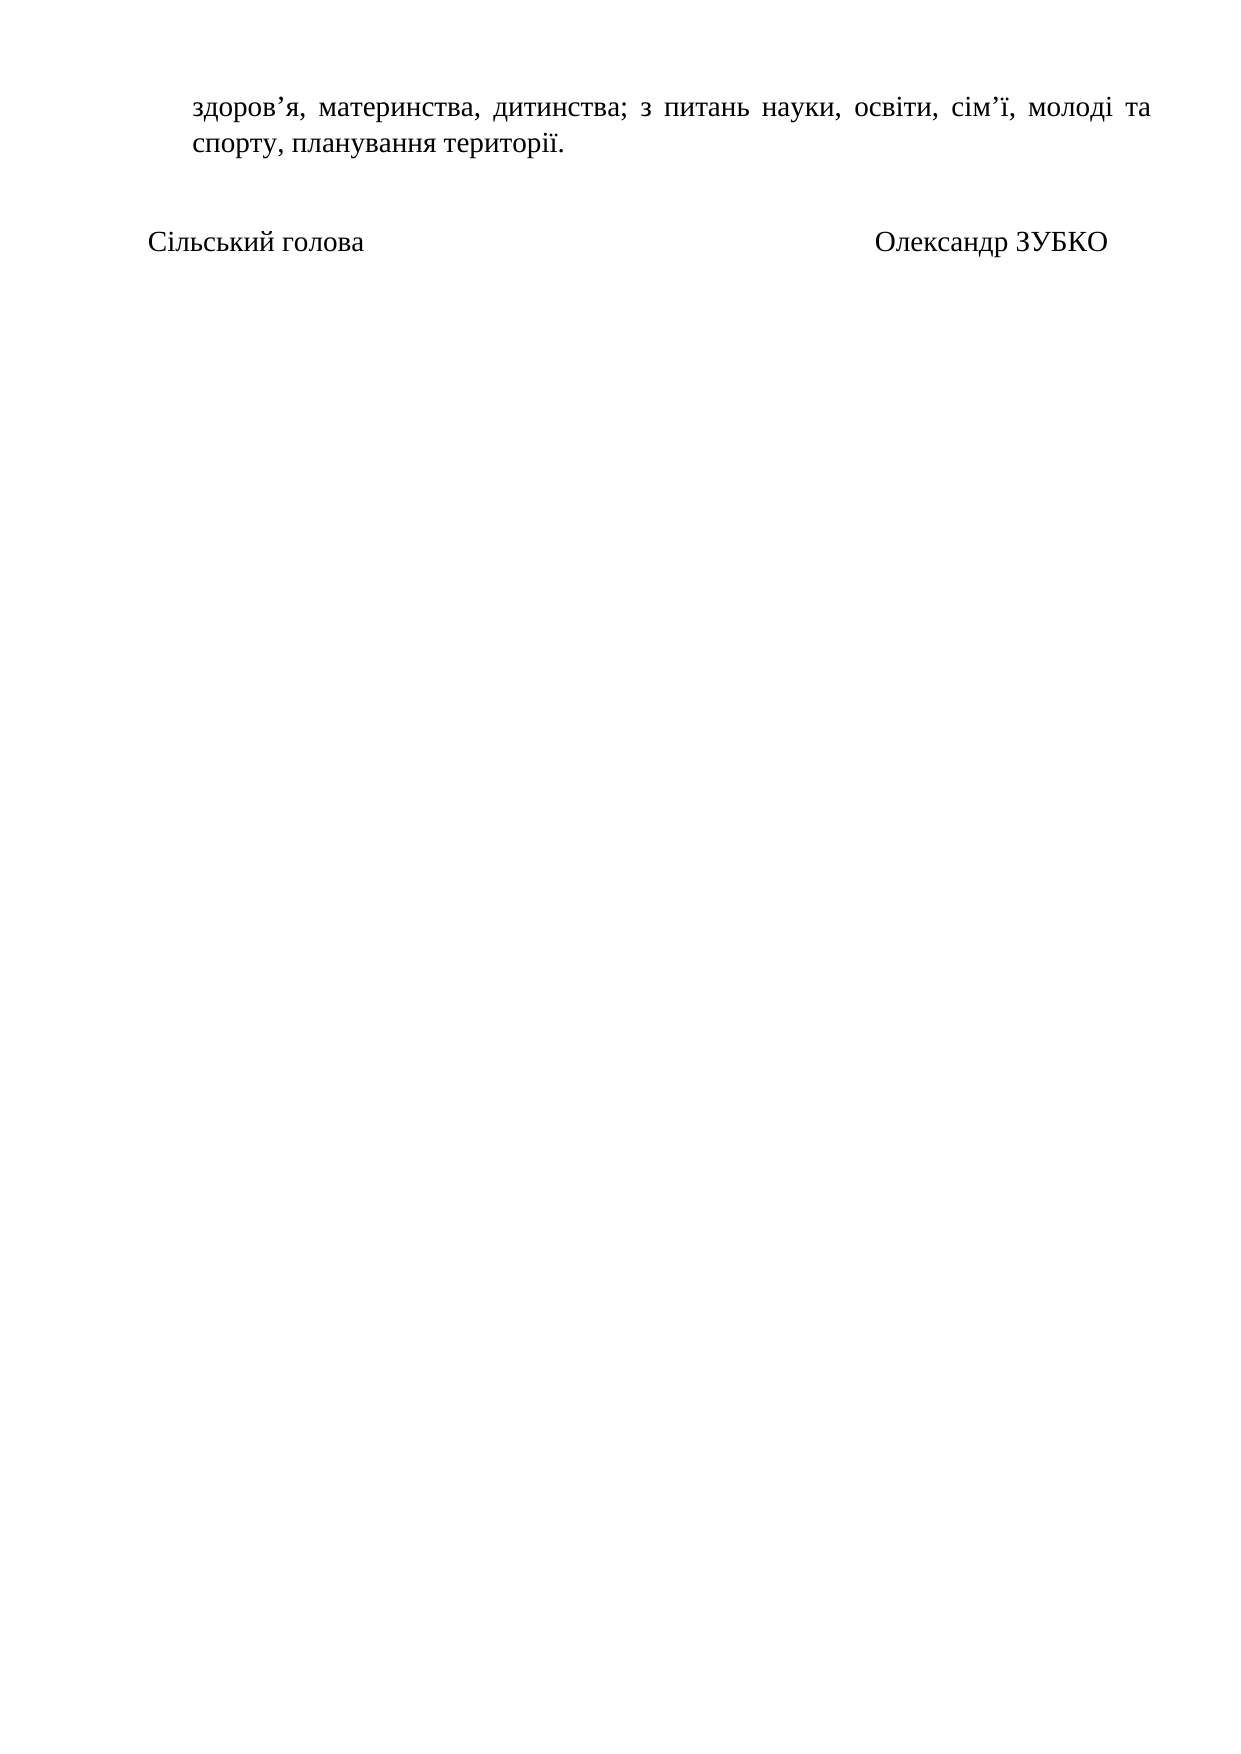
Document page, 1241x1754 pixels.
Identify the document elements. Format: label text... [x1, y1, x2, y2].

text Сільський голова Олександр ЗУБКО [148, 224, 1152, 258]
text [192, 89, 1152, 158]
